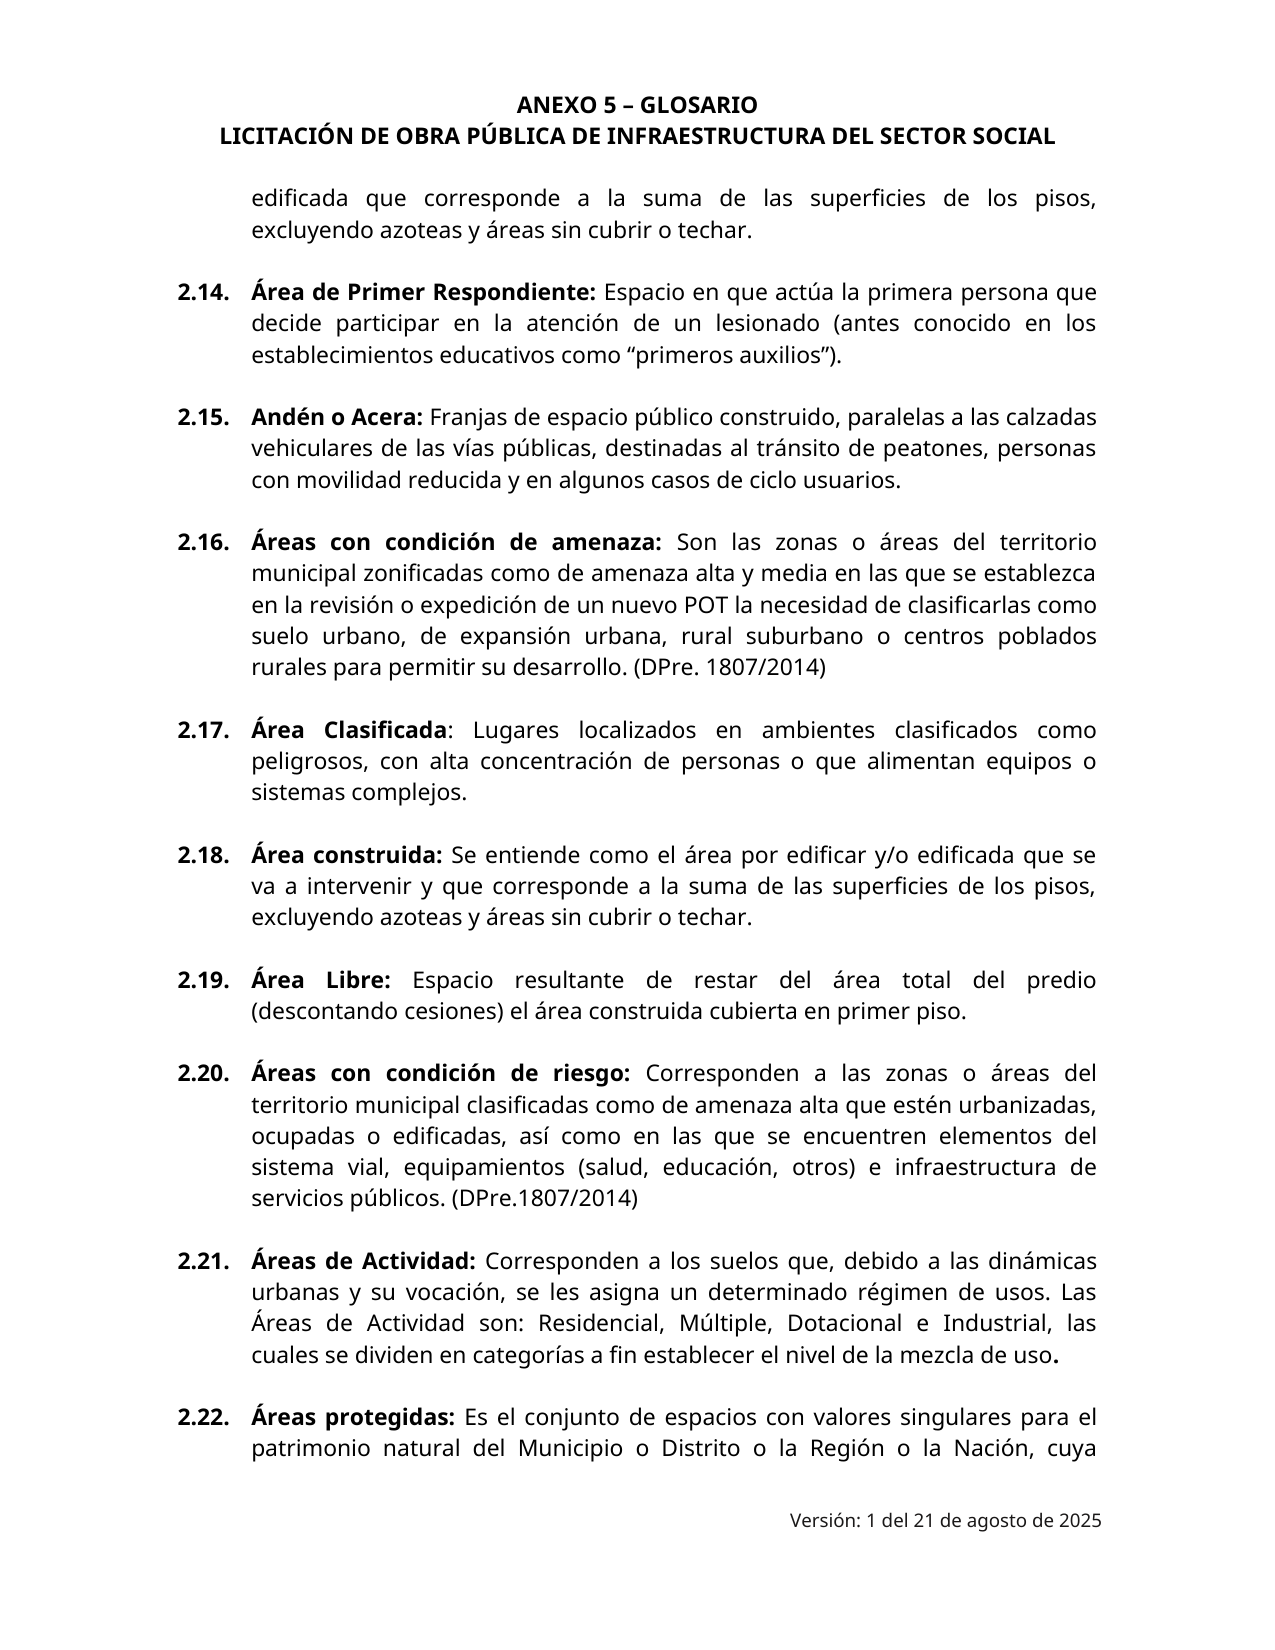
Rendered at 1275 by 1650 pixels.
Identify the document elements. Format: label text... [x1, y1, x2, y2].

list Áreas con condición de riesgo: Corresponden a las zonas o áreas del territorio municipal clasificadas como de amenaza alta que estén urbanizadas, ocupadas o edificadas, así como en las que se encuentren elementos del sistema vial, equipamientos (salud, educación, otros) e infraestructura de servicios públicos. (DPre.1807/2014) [177, 1057, 1098, 1214]
list Área de Primer Respondiente: Espacio en que actúa la primera persona que decide participar en la atención de un lesionado (antes conocido en los establecimientos educativos como “primeros auxilios”). [177, 276, 1098, 370]
list Área Clasificada: Lugares localizados en ambientes clasificados como peligrosos, con alta concentración de personas o que alimentan equipos o sistemas complejos. [177, 714, 1098, 807]
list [177, 182, 1098, 245]
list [177, 1401, 1098, 1464]
list Andén o Acera: Franjas de espacio público construido, paralelas a las calzadas vehiculares de las vías públicas, destinadas al tránsito de peatones, personas con movilidad reducida y en algunos casos de ciclo usuarios. [177, 401, 1098, 495]
list Áreas de Actividad: Corresponden a los suelos que, debido a las dinámicas urbanas y su vocación, se les asigna un determinado régimen de usos. Las Áreas de Actividad son: Residencial, Múltiple, Dotacional e Industrial, las cuales se dividen en categorías a fin establecer el nivel de la mezcla de uso. [177, 1245, 1098, 1370]
list Áreas con condición de amenaza: Son las zonas o áreas del territorio municipal zonificadas como de amenaza alta y media en las que se establezca en la revisión o expedición de un nuevo POT la necesidad de clasificarlas como suelo urbano, de expansión urbana, rural suburbano o centros poblados rurales para permitir su desarrollo. (DPre. 1807/2014) [177, 526, 1098, 682]
list Área construida: Se entiende como el área por edificar y/o edificada que se va a intervenir y que corresponde a la suma de las superficies de los pisos, excluyendo azoteas y áreas sin cubrir o techar. [177, 839, 1098, 932]
list Área Libre: Espacio resultante de restar del área total del predio (descontando cesiones) el área construida cubierta en primer piso. [177, 964, 1098, 1026]
